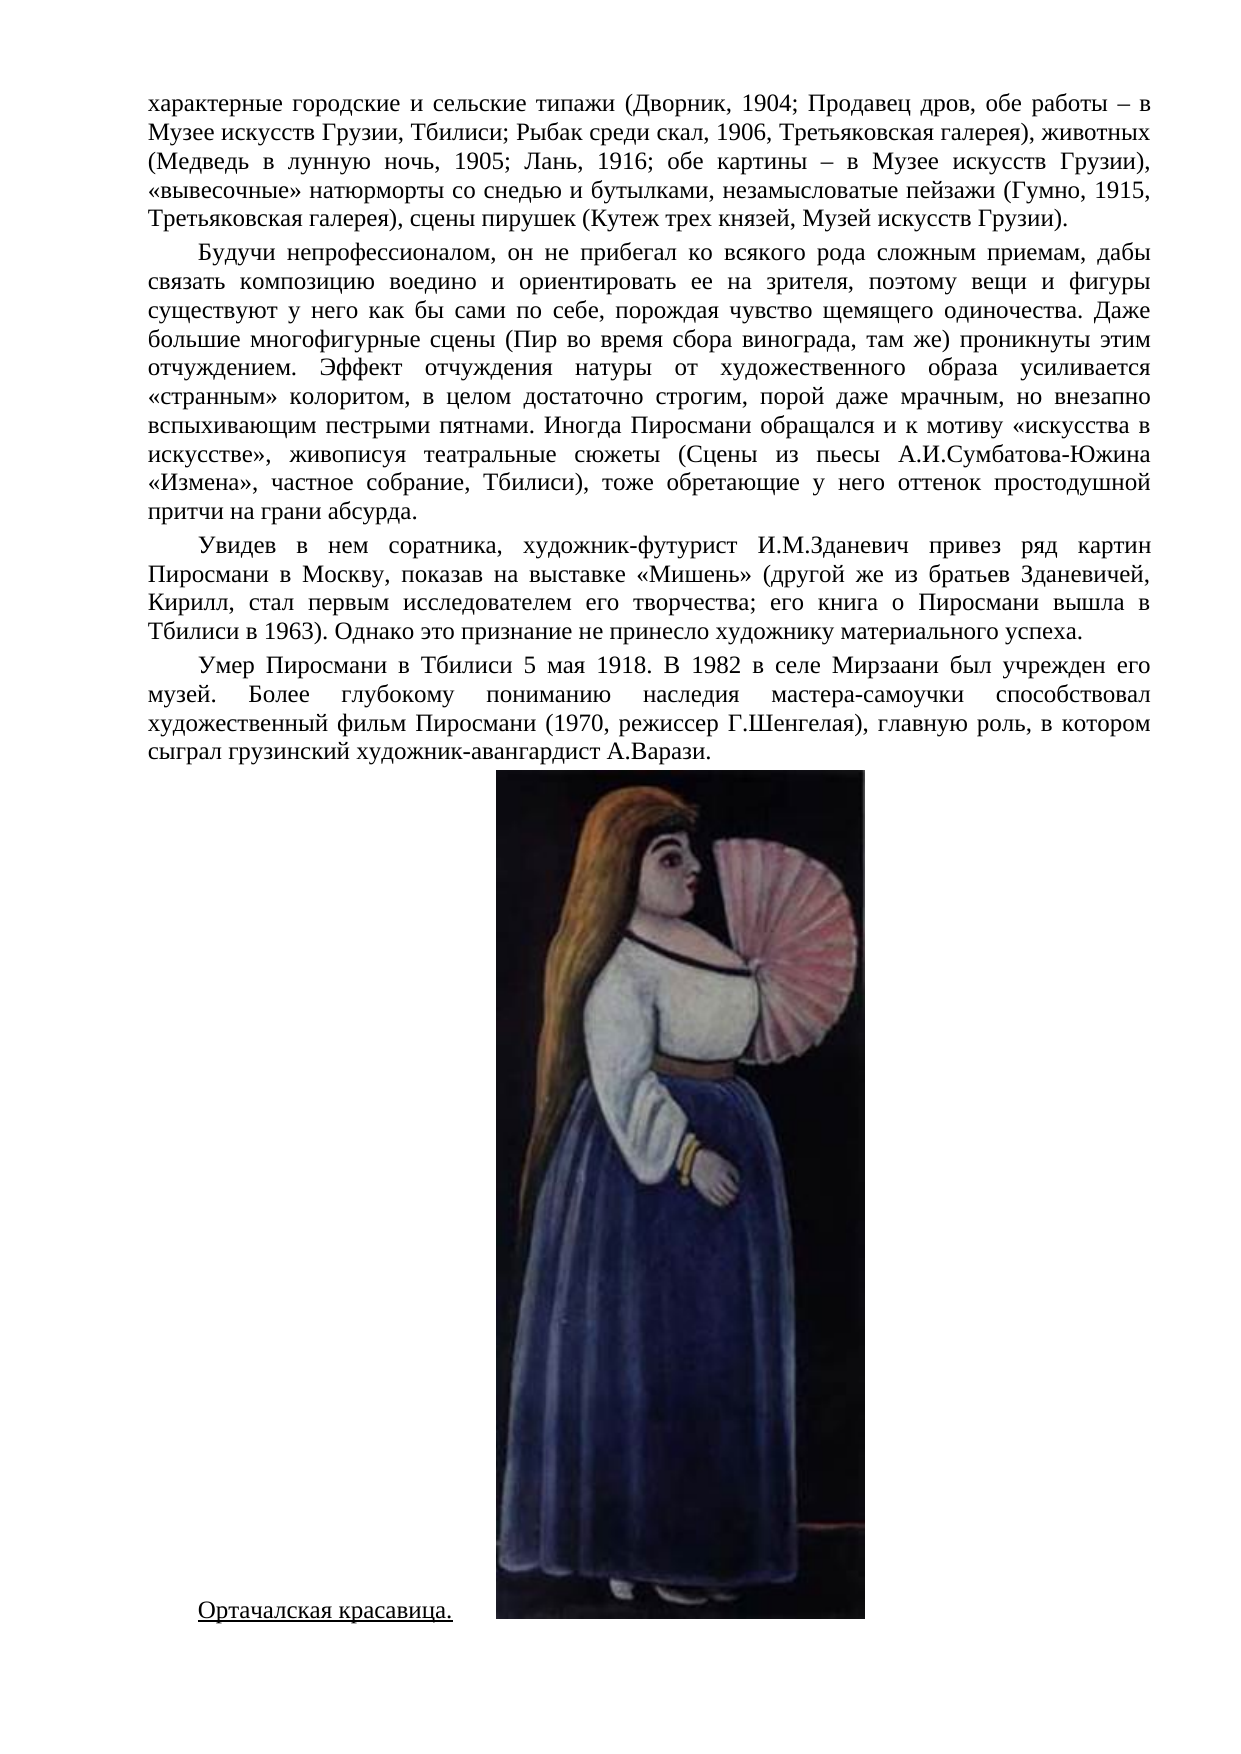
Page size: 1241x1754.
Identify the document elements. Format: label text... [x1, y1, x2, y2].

picture [496, 770, 865, 1619]
text Будучи непрофессионалом, он не прибегал ко всякого рода сложным приемам, дабы связать композицию воедино и ориентировать ее на зрителя, поэтому вещи и фигуры существуют у него как бы сами по себе, порождая чувство щемящего одиночества. Даже большие многофигурные сцены (Пир во время сбора винограда, там же) проникнуты этим отчуждением. Эффект отчуждения натуры от художественного образа усиливается «странным» колоритом, в целом достаточно строгим, порой даже мрачным, но внезапно вспыхивающим пестрыми пятнами. Иногда Пиросмани обращался и к мотиву «искусства в искусстве», живописуя театральные сюжеты (Сцены из пьесы А.И.Сумбатова-Южина «Измена», частное собрание, Тбилиси), тоже обретающие у него оттенок простодушной притчи на грани абсурда. [148, 237, 1152, 525]
text Увидев в нем соратника, художник-футурист И.М.Зданевич привез ряд картин Пиросмани в Москву, показав на выставке «Мишень» (другой же из братьев Зданевичей, Кирилл, стал первым исследователем его творчества; его книга о Пиросмани вышла в Тбилиси в 1963). Однако это признание не принесло художнику материального успеха. [148, 530, 1152, 645]
text Умер Пиросмани в Тбилиси 5 мая 1918. В 1982 в селе Мирзаани был учрежден его музей. Более глубокому пониманию наследия мастера-самоучки способствовал художественный фильм Пиросмани (1970, режиссер Г.Шенгелая), главную роль, в котором сыграл грузинский художник-авангардист А.Варази. [148, 650, 1152, 765]
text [148, 88, 1152, 232]
